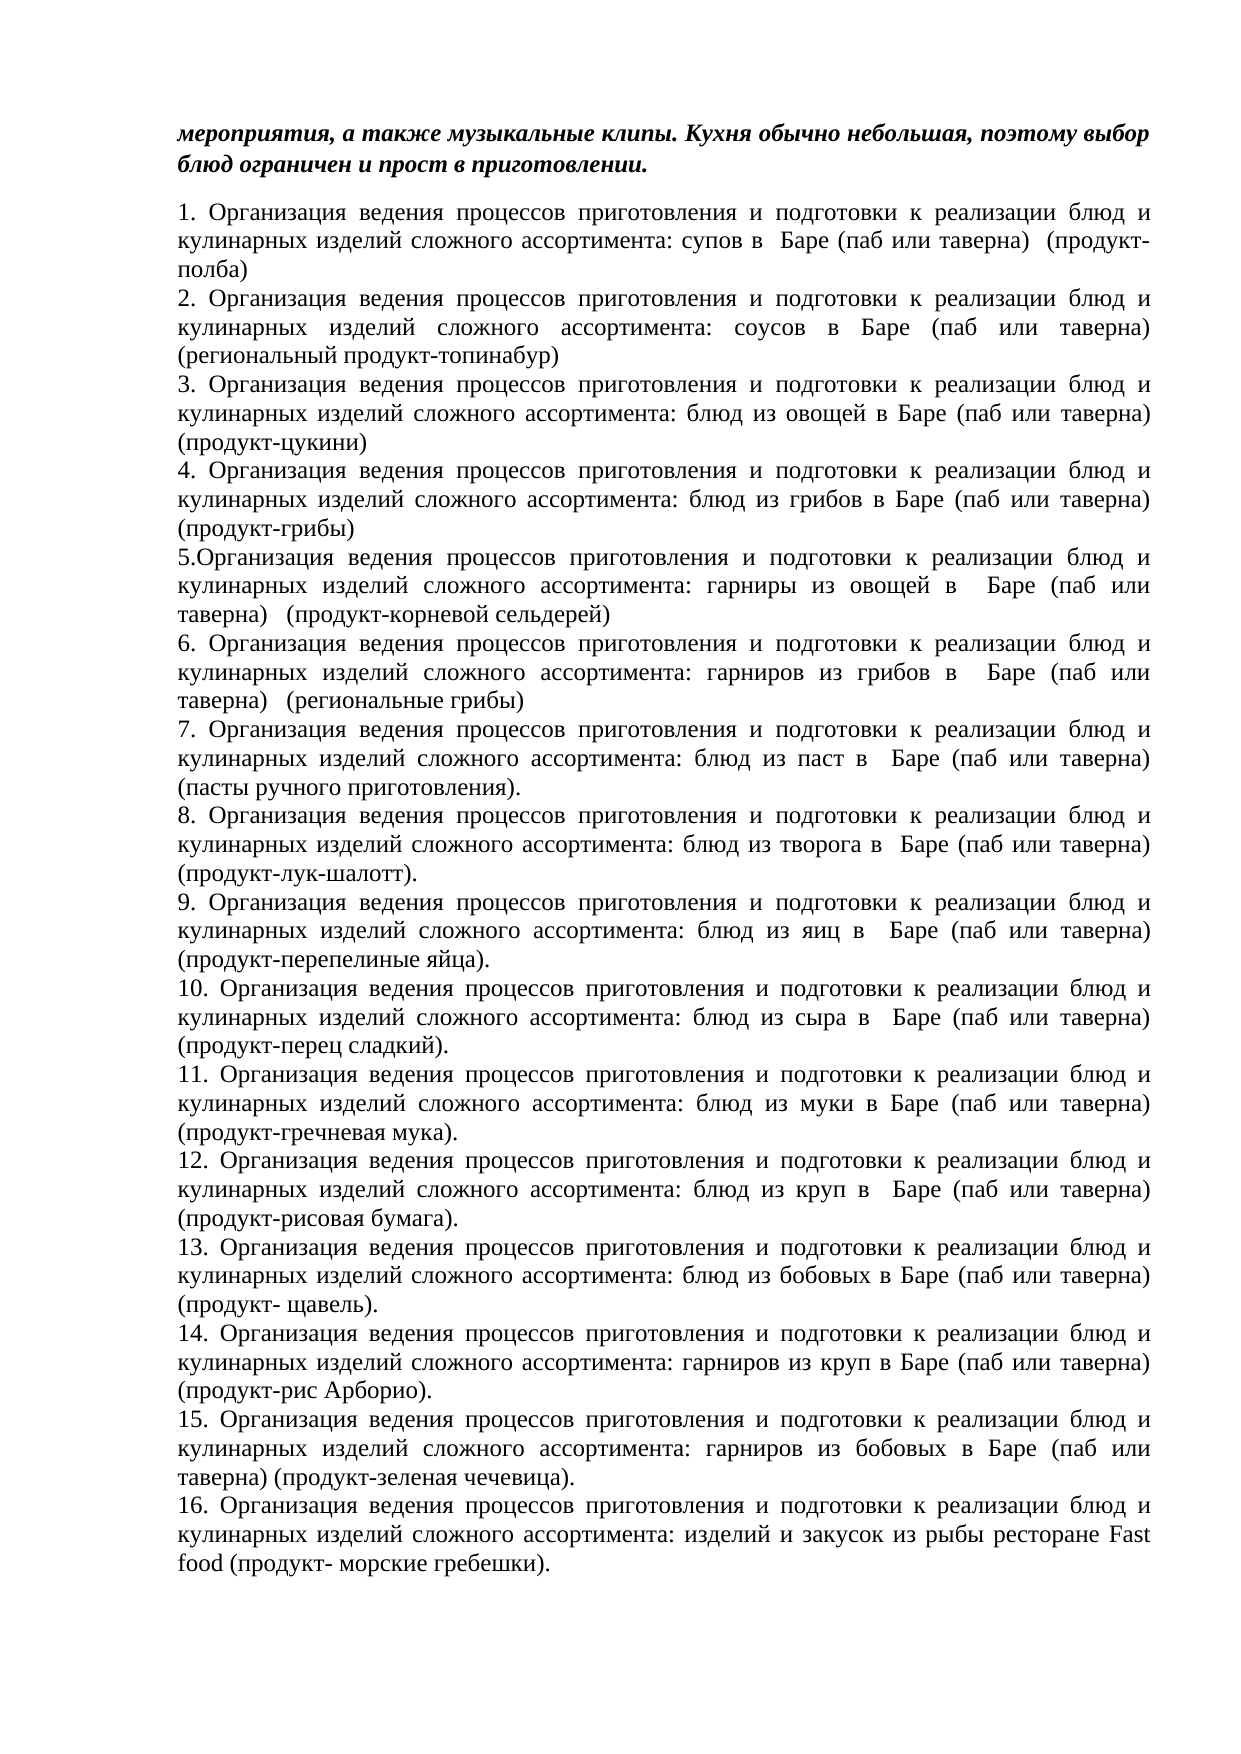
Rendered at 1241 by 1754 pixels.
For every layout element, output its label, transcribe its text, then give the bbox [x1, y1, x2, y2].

text 1. Организация ведения процессов приготовления и подготовки к реализации блюд и кулинарных изделий сложного ассортимента: супов в Баре (паб или таверна) (продукт-полба) [177, 197, 1152, 283]
text 4. Организация ведения процессов приготовления и подготовки к реализации блюд и кулинарных изделий сложного ассортимента: блюд из грибов в Баре (паб или таверна) (продукт-грибы) [177, 456, 1152, 542]
text 6. Организация ведения процессов приготовления и подготовки к реализации блюд и кулинарных изделий сложного ассортимента: гарниров из грибов в Баре (паб или таверна) (региональные грибы) [177, 628, 1152, 714]
text 7. Организация ведения процессов приготовления и подготовки к реализации блюд и кулинарных изделий сложного ассортимента: блюд из паст в Баре (паб или таверна) (пасты ручного приготовления). [177, 714, 1152, 801]
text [177, 118, 1152, 178]
text 5.Организация ведения процессов приготовления и подготовки к реализации блюд и кулинарных изделий сложного ассортимента: гарниры из овощей в Баре (паб или таверна) (продукт-корневой сельдерей) [177, 542, 1152, 628]
text 11. Организация ведения процессов приготовления и подготовки к реализации блюд и кулинарных изделий сложного ассортимента: блюд из муки в Баре (паб или таверна) (продукт-гречневая мука). [177, 1059, 1152, 1146]
text 16. Организация ведения процессов приготовления и подготовки к реализации блюд и кулинарных изделий сложного ассортимента: изделий и закусок из рыбы ресторане Fast food (продукт- морские гребешки). [177, 1491, 1152, 1577]
text 9. Организация ведения процессов приготовления и подготовки к реализации блюд и кулинарных изделий сложного ассортимента: блюд из яиц в Баре (паб или таверна) (продукт-перепелиные яйца). [177, 887, 1152, 973]
text 14. Организация ведения процессов приготовления и подготовки к реализации блюд и кулинарных изделий сложного ассортимента: гарниров из круп в Баре (паб или таверна) (продукт-рис Арборио). [177, 1318, 1152, 1404]
text 8. Организация ведения процессов приготовления и подготовки к реализации блюд и кулинарных изделий сложного ассортимента: блюд из творога в Баре (паб или таверна) (продукт-лук-шалотт). [177, 801, 1152, 887]
text 15. Организация ведения процессов приготовления и подготовки к реализации блюд и кулинарных изделий сложного ассортимента: гарниров из бобовых в Баре (паб или таверна) (продукт-зеленая чечевица). [177, 1404, 1152, 1491]
text 3. Организация ведения процессов приготовления и подготовки к реализации блюд и кулинарных изделий сложного ассортимента: блюд из овощей в Баре (паб или таверна) (продукт-цукини) [177, 369, 1152, 456]
text 12. Организация ведения процессов приготовления и подготовки к реализации блюд и кулинарных изделий сложного ассортимента: блюд из круп в Баре (паб или таверна) (продукт-рисовая бумага). [177, 1146, 1152, 1232]
text 10. Организация ведения процессов приготовления и подготовки к реализации блюд и кулинарных изделий сложного ассортимента: блюд из сыра в Баре (паб или таверна) (продукт-перец сладкий). [177, 973, 1152, 1059]
text 2. Организация ведения процессов приготовления и подготовки к реализации блюд и кулинарных изделий сложного ассортимента: соусов в Баре (паб или таверна) (региональный продукт-топинабур) [177, 283, 1152, 369]
text 13. Организация ведения процессов приготовления и подготовки к реализации блюд и кулинарных изделий сложного ассортимента: блюд из бобовых в Баре (паб или таверна) (продукт- щавель). [177, 1232, 1152, 1318]
